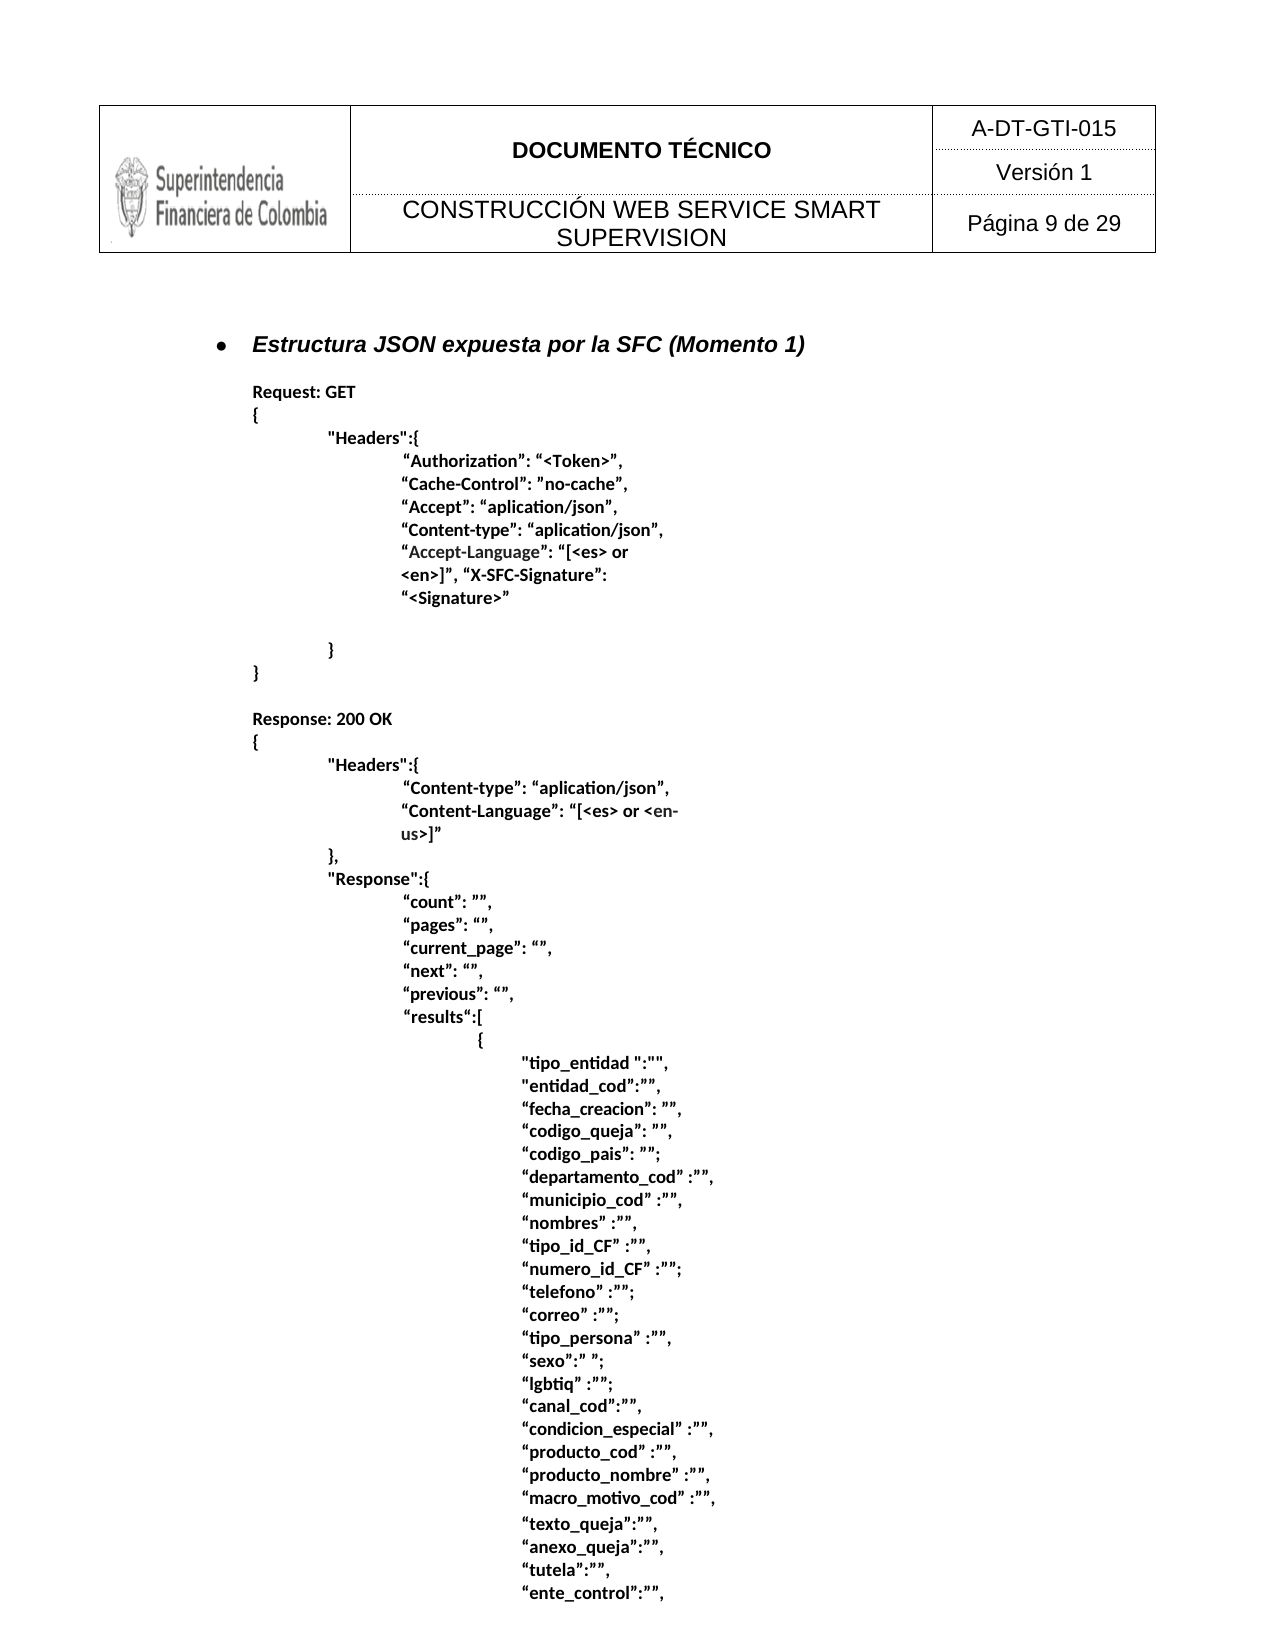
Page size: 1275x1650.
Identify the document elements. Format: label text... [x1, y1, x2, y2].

text "entidad_cod”:””, “fecha_creacion”: ””, “codigo_queja”: ””, [521, 1074, 683, 1142]
text } [252, 661, 1200, 684]
text “previous”: “”, “results“:[ [402, 982, 516, 1028]
text “Accept-Language”: “[<es> or <en>]”, “X-SFC-Signature”: “<Signature>” [401, 541, 689, 609]
text “telefono” :””; [521, 1280, 1200, 1303]
picture [111, 149, 331, 243]
text “anexo_queja”:””, [521, 1535, 1200, 1558]
text Request: GET [252, 380, 1200, 403]
text "Response":{ [327, 867, 1200, 890]
text “tipo_persona” :””, [521, 1326, 1200, 1349]
text Response: 200 OK [252, 707, 1200, 730]
text “tutela”:””, [521, 1558, 1200, 1581]
text “texto_queja”:””, [521, 1512, 1200, 1535]
text “pages”: “”, [402, 913, 1200, 936]
text “Authorization”: “<Token>”, “Cache-Control”: ”no-cache”, “Accept”: “aplication/json”, “Content-type”: “aplication/json”, [401, 449, 665, 541]
text }, [327, 844, 1200, 867]
text { [252, 403, 1200, 426]
text { [252, 730, 1200, 753]
text “tipo_id_CF” :””, [521, 1234, 1200, 1257]
text “correo” :””; [521, 1303, 1200, 1326]
text “nombres” :””, [521, 1211, 1200, 1234]
text “canal_cod”:””, “condicion_especial” :””, “producto_cod” :””, “producto_nombre” :””, “macro_motivo_cod” :””, [521, 1394, 718, 1509]
text “sexo”:” ”; [521, 1349, 1200, 1372]
text “current_page”: “”, [402, 936, 1200, 959]
text "Headers":{ [327, 753, 1200, 776]
text "tipo_entidad ":"", [521, 1051, 1200, 1074]
text { [477, 1028, 1200, 1051]
text “lgbtiq” :””; [521, 1372, 1200, 1394]
text “Content-type”: “aplication/json”, “Content-Language”: “[<es> or <en-us>]” [401, 776, 718, 844]
subtitle Estructura JSON expuesta por la SFC (Momento 1) [215, 331, 1200, 357]
text "Headers":{ [327, 426, 1200, 449]
text “next”: “”, [402, 959, 1200, 982]
text “count”: ””, [402, 890, 1200, 913]
text “numero_id_CF” :””; [521, 1257, 1200, 1280]
text } [327, 638, 1200, 661]
text “codigo_pais”: ””; “departamento_cod” :””, “municipio_cod” :””, [521, 1142, 716, 1211]
